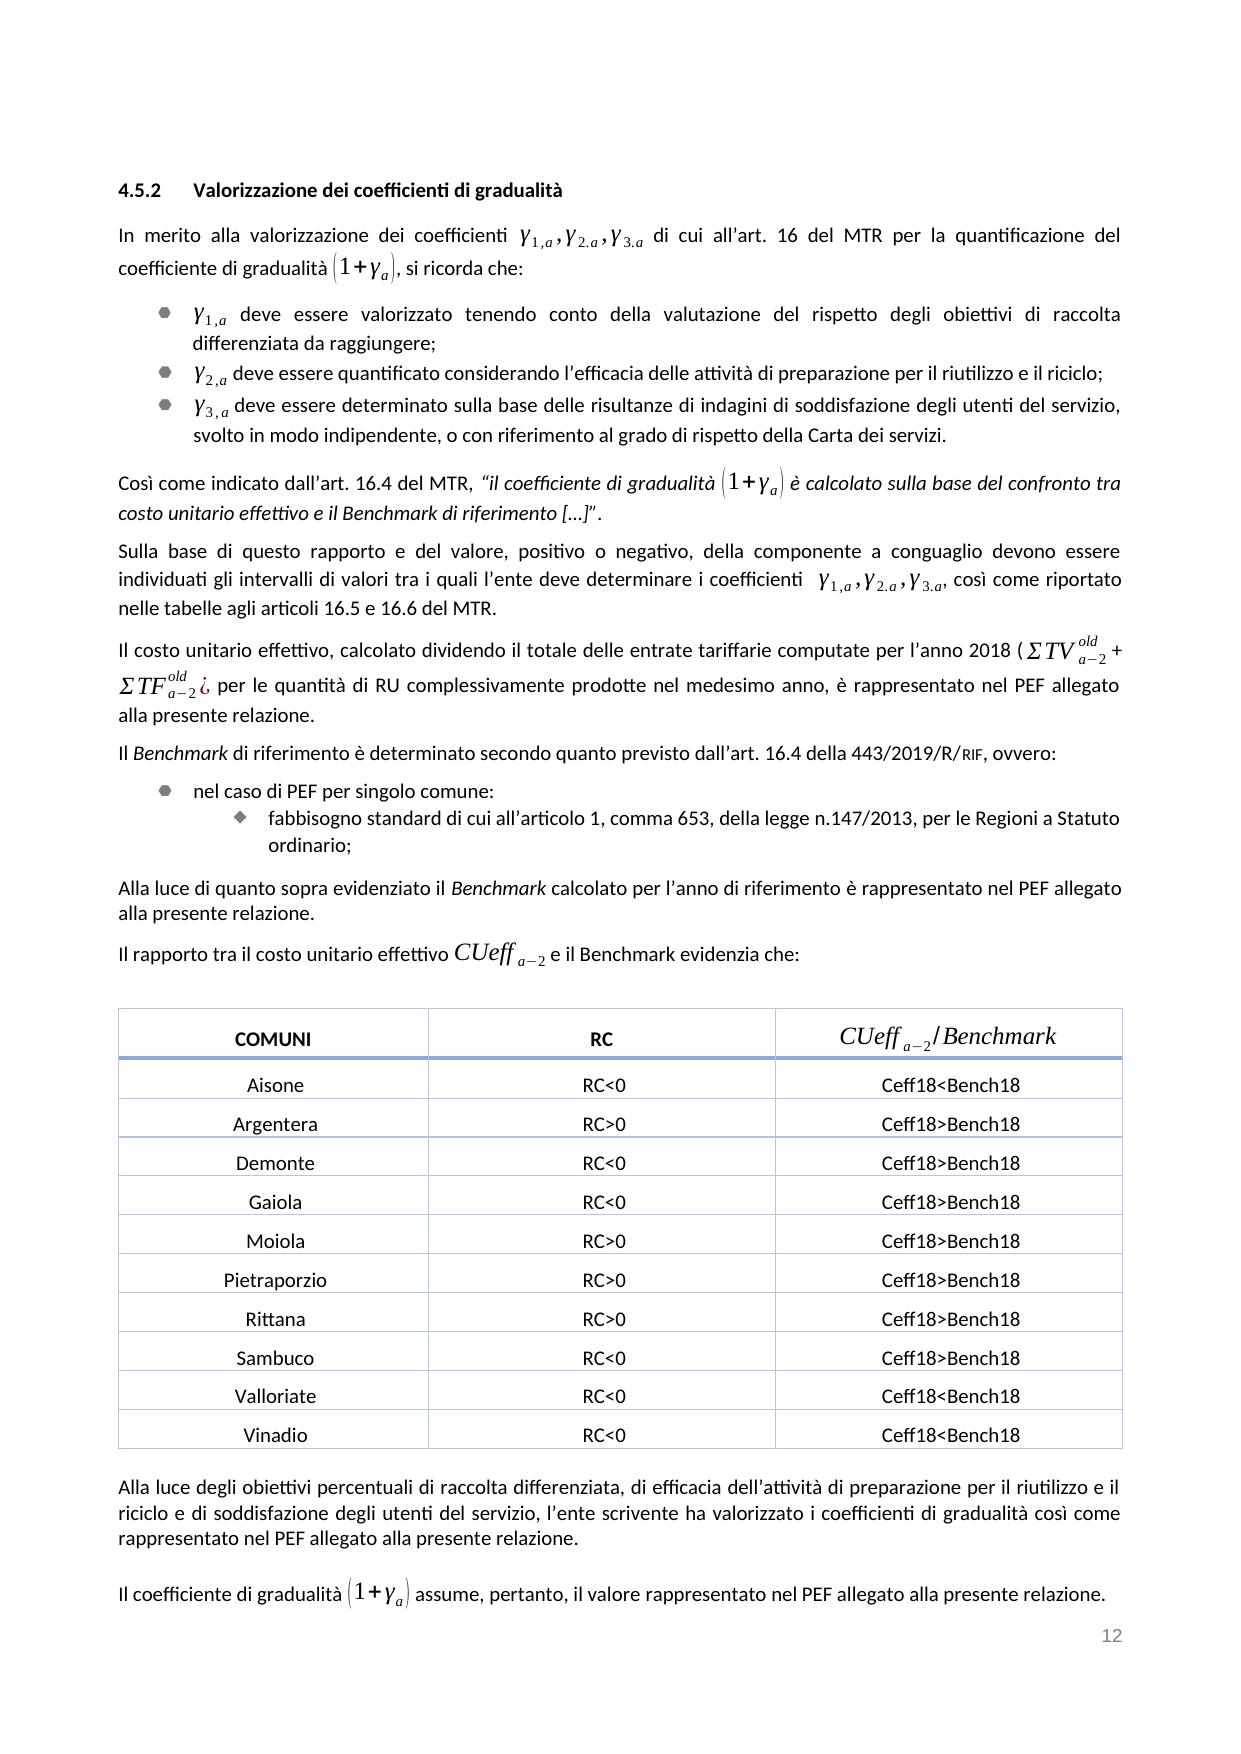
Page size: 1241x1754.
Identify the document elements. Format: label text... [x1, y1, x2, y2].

table_cell Gaiola [119, 1176, 428, 1214]
table_cell Ceff18<Bench18 [776, 1060, 1122, 1097]
text Sulla base di questo rapporto e del valore, positivo o negativo, della componente a conguaglio devono essere individuati gli intervalli di valori tra i quali l’ente deve determinare i coefficienti , così come riportato nelle tabelle agli articoli 16.5 e 16.6 del MTR. [118, 538, 1122, 620]
table_cell Ceff18>Bench18 [776, 1215, 1122, 1253]
table_cell RC<0 [429, 1176, 775, 1214]
table_cell Ceff18>Bench18 [776, 1099, 1122, 1136]
table_cell Pietraporzio [119, 1254, 428, 1292]
table_cell Ceff18<Bench18 [776, 1371, 1122, 1409]
text Alla luce di quanto sopra evidenziato il Benchmark calcolato per l’anno di riferimento è rappresentato nel PEF allegato alla presente relazione. [118, 875, 1122, 926]
table_cell RC>0 [429, 1099, 775, 1136]
list deve essere quantificato considerando l’efficacia delle attività di preparazione per il riutilizzo e il riciclo; [156, 357, 1122, 388]
table_cell RC<0 [429, 1060, 775, 1097]
table_cell RC>0 [429, 1215, 775, 1253]
table_cell RC<0 [429, 1138, 775, 1175]
text Il Benchmark di riferimento è determinato secondo quanto previsto dall’art. 16.4 della 443/2019/R/rif, ovvero: [118, 741, 1122, 766]
table_cell Rittana [119, 1293, 428, 1331]
picture [156, 396, 174, 413]
table_cell Moiola [119, 1215, 428, 1253]
table_cell RC>0 [429, 1254, 775, 1292]
list deve essere valorizzato tenendo conto della valutazione del rispetto degli obiettivi di raccolta differenziata da raggiungere; [155, 298, 1122, 356]
table_cell Ceff18>Bench18 [776, 1176, 1122, 1214]
text Alla luce degli obiettivi percentuali di raccolta differenziata, di efficacia dell’attività di preparazione per il riutilizzo e il riciclo e di soddisfazione degli utenti del servizio, l’ente scrivente ha valorizzato i coefficienti di gradualità così come rappresentato nel PEF allegato alla presente relazione. [118, 1474, 1122, 1551]
text Il rapporto tra il costo unitario effettivo e il Benchmark evidenzia che: [118, 938, 1122, 970]
table_cell RC<0 [429, 1410, 775, 1448]
picture [231, 808, 249, 826]
table_header RC [429, 1009, 775, 1056]
table_cell Aisone [119, 1060, 428, 1097]
table_cell RC<0 [429, 1332, 775, 1370]
table_cell Ceff18>Bench18 [776, 1138, 1122, 1175]
table_cell Demonte [119, 1138, 428, 1175]
picture [156, 304, 173, 321]
table_cell Ceff18<Bench18 [776, 1410, 1122, 1448]
text Il coefficiente di gradualità assume, pertanto, il valore rappresentato nel PEF allegato alla presente relazione. [118, 1576, 1122, 1611]
table_cell Ceff18>Bench18 [776, 1332, 1122, 1370]
table_cell Sambuco [119, 1332, 428, 1370]
list deve essere determinato sulla base delle risultanze di indagini di soddisfazione degli utenti del servizio, svolto in modo indipendente, o con riferimento al grado di rispetto della Carta dei servizi. [156, 390, 1122, 448]
table_cell RC<0 [429, 1371, 775, 1409]
table_header [776, 1009, 1122, 1056]
text Così come indicato dall’art. 16.4 del MTR, “il coefficiente di gradualità è calcolato sulla base del confronto tra costo unitario effettivo e il Benchmark di riferimento […]”. [118, 466, 1122, 526]
picture [156, 363, 174, 381]
table_cell RC>0 [429, 1293, 775, 1331]
text In merito alla valorizzazione dei coefficienti di cui all’art. 16 del MTR per la quantificazione del coefficiente di gradualità , si ricorda che: [118, 219, 1122, 285]
table_cell Ceff18>Bench18 [776, 1293, 1122, 1331]
list nel caso di PEF per singolo comune: [156, 778, 1122, 804]
subtitle Valorizzazione dei coefficienti di gradualità [118, 177, 1122, 203]
text Il costo unitario effettivo, calcolato dividendo il totale delle entrate tariffarie computate per l’anno 2018 ( + per le quantità di RU complessivamente prodotte nel medesimo anno, è rappresentato nel PEF allegato alla presente relazione. [118, 633, 1122, 728]
table_cell Valloriate [119, 1371, 428, 1409]
table_cell Vinadio [119, 1410, 428, 1448]
table_header COMUNI [119, 1009, 428, 1056]
picture [156, 782, 174, 799]
table_cell Ceff18>Bench18 [776, 1254, 1122, 1292]
list fabbisogno standard di cui all’articolo 1, comma 653, della legge n.147/2013, per le Regioni a Statuto ordinario; [231, 805, 1122, 857]
table_cell Argentera [119, 1099, 428, 1136]
